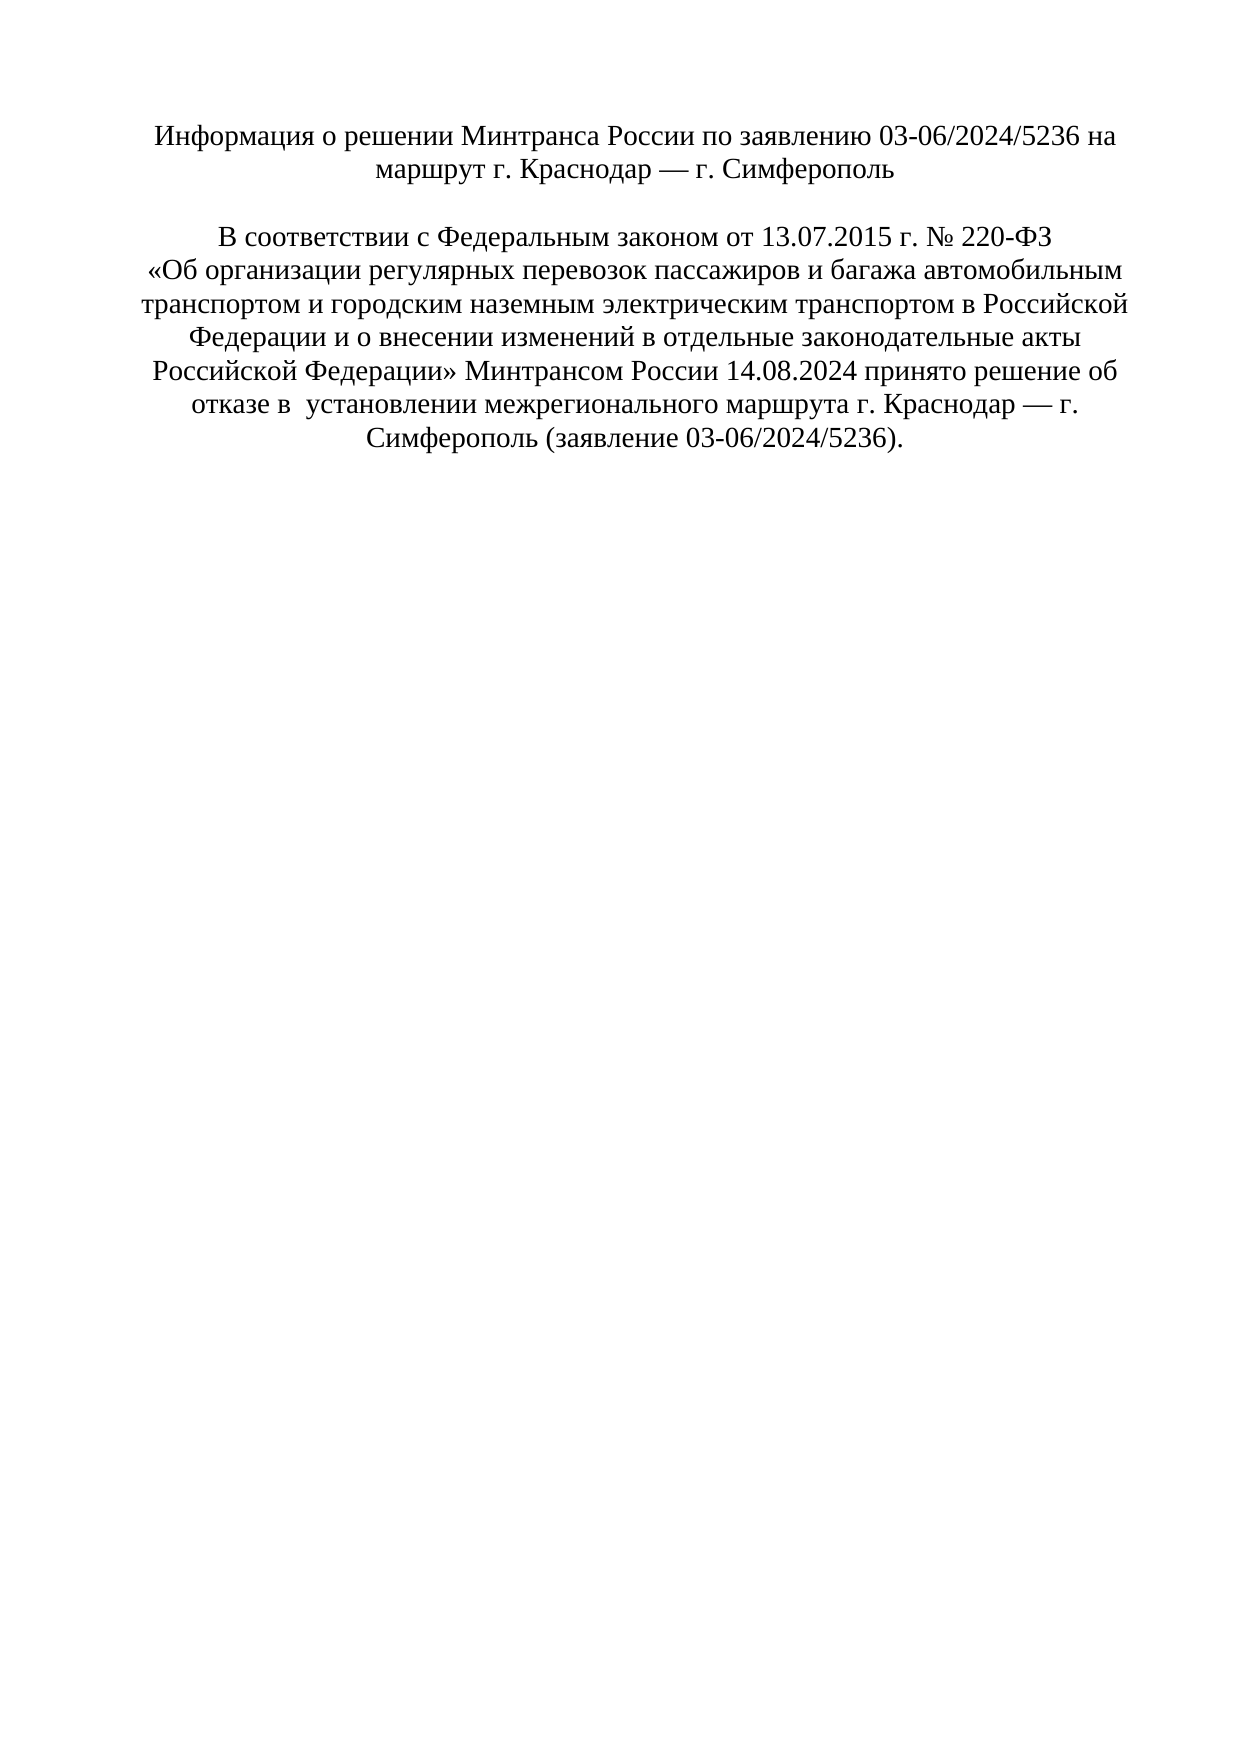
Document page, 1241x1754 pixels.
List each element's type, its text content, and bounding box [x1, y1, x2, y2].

text В соответствии с Федеральным законом от 13.07.2015 г. № 220-ФЗ «Об организации регулярных перевозок пассажиров и багажа автомобильным транспортом и городским наземным электрическим транспортом в Российской Федерации и о внесении изменений в отдельные законодательные акты Российской Федерации» Минтрансом России 14.08.2024 принято решение об отказе в установлении межрегионального маршрута г. Краснодар — г. Симферополь (заявление 03-06/2024/5236). [118, 219, 1152, 453]
text Информация о решении Минтранса России по заявлению 03-06/2024/5236 на маршрут г. Краснодар — г. Симферополь [118, 118, 1152, 185]
